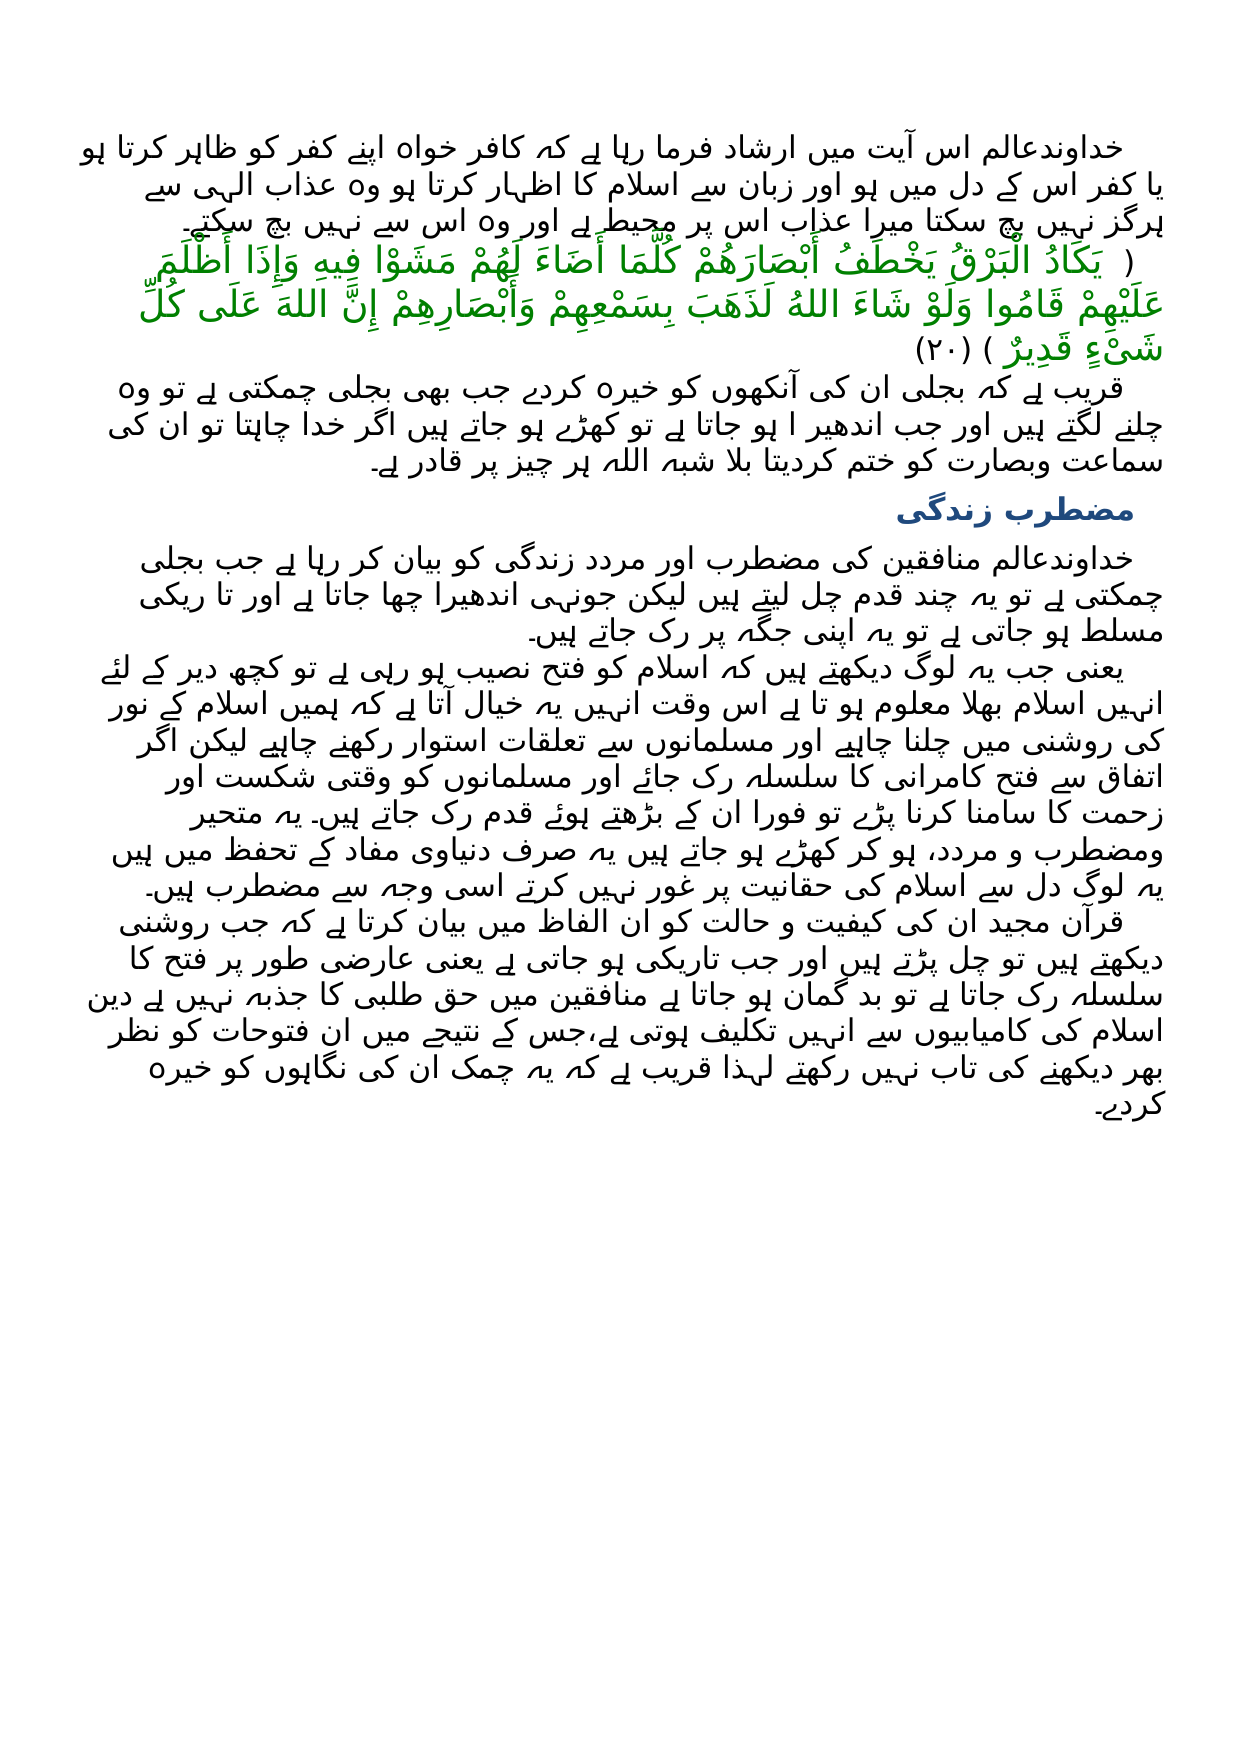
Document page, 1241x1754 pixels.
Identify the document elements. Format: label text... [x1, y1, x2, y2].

text خداوندعالم منافقین کی مضطرب اور مردد زندگی کو بیان کر رہا ہے جب بجلی چمکتی ہے تو یہ چند قدم چل لیتے ہیں لیکن جونہی اندھیرا چھا جاتا ہے اور تا ریکی مسلط ہو جاتی ہے تو یہ اپنی جگہ پر رک جاتے ہیں۔ [75, 540, 1165, 649]
subtitle مضطرب زندگی [75, 491, 1165, 528]
text ( یَکَادُ الْبَرْقُ یَخْطَفُ أَبْصَارَهُمْ کُلَّمَا أَضَاءَ لَهُمْ مَشَوْا فِیهِ وَإِذَا أَظْلَمَ عَلَیْهِمْ قَامُوا وَلَوْ شَاءَ اللهُ لَذَهَبَ بِسَمْعِهِمْ وَأَبْصَارِهِمْ إِنَّ اللهَ عَلَی کُلِّ شَیْءٍ قَدِیرٌ ) (۲۰) [75, 239, 1165, 370]
text قرآن مجید ان کی کیفیت و حالت کو ان الفاظ میں بیان کرتا ہے کہ جب روشنی دیکھتے ہیں تو چل پڑتے ہیں اور جب تاریکی ہو جاتی ہے یعنی عارضی طور پر فتح کا سلسلہ رک جاتا ہے تو بد گمان ہو جاتا ہے منافقین میں حق طلبی کا جذبہ نہیں ہے دین اسلام کی کامیابیوں سے انہیں تکلیف ہوتی ہے،جس کے نتیجے میں ان فتوحات کو نظر بھر دیکھنے کی تاب نہیں رکھتے لہذا قریب ہے کہ یہ چمک ان کی نگاہوں کو خیرہ کردے۔ [75, 904, 1165, 1122]
text قریب ہے کہ بجلی ان کی آنکھوں کو خیرہ کردے جب بھی بجلی چمکتی ہے تو وہ چلنے لگتے ہیں اور جب اندھیر ا ہو جاتا ہے تو کھڑے ہو جاتے ہیں اگر خدا چاہتا تو ان کی سماعت وبصارت کو ختم کردیتا بلا شبہ اللہ ہر چیز پر قادر ہے۔ [75, 370, 1165, 479]
text یعنی جب یہ لوگ دیکھتے ہیں کہ اسلام کو فتح نصیب ہو رہی ہے تو کچھ دیر کے لئے انہیں اسلام بھلا معلوم ہو تا ہے اس وقت انہیں یہ خیال آتا ہے کہ ہمیں اسلام کے نور کی روشنی میں چلنا چاہیے اور مسلمانوں سے تعلقات استوار رکھنے چاہیے لیکن اگر اتفاق سے فتح کامرانی کا سلسلہ رک جائے اور مسلمانوں کو وقتی شکست اور زحمت کا سامنا کرنا پڑے تو فورا ان کے بڑھتے ہوئے قدم رک جاتے ہیں۔ یہ متحیر ومضطرب و مردد، ہو کر کھڑے ہو جاتے ہیں یہ صرف دنیاوی مفاد کے تحفظ میں ہیں یہ لوگ دل سے اسلام کی حقانیت پر غور نہیں کرتے اسی وجہ سے مضطرب ہیں۔ [75, 649, 1165, 904]
text خداوندعالم اس آیت میں ارشاد فرما رہا ہے کہ کافر خواہ اپنے کفر کو ظاہر کرتا ہو یا کفر اس کے دل میں ہو اور زبان سے اسلام کا اظہار کرتا ہو وہ عذاب الہی سے ہرگز نہیں بچ سکتا میرا عذاب اس پر محیط ہے اور وہ اس سے نہیں بچ سکتے۔ [75, 130, 1165, 239]
